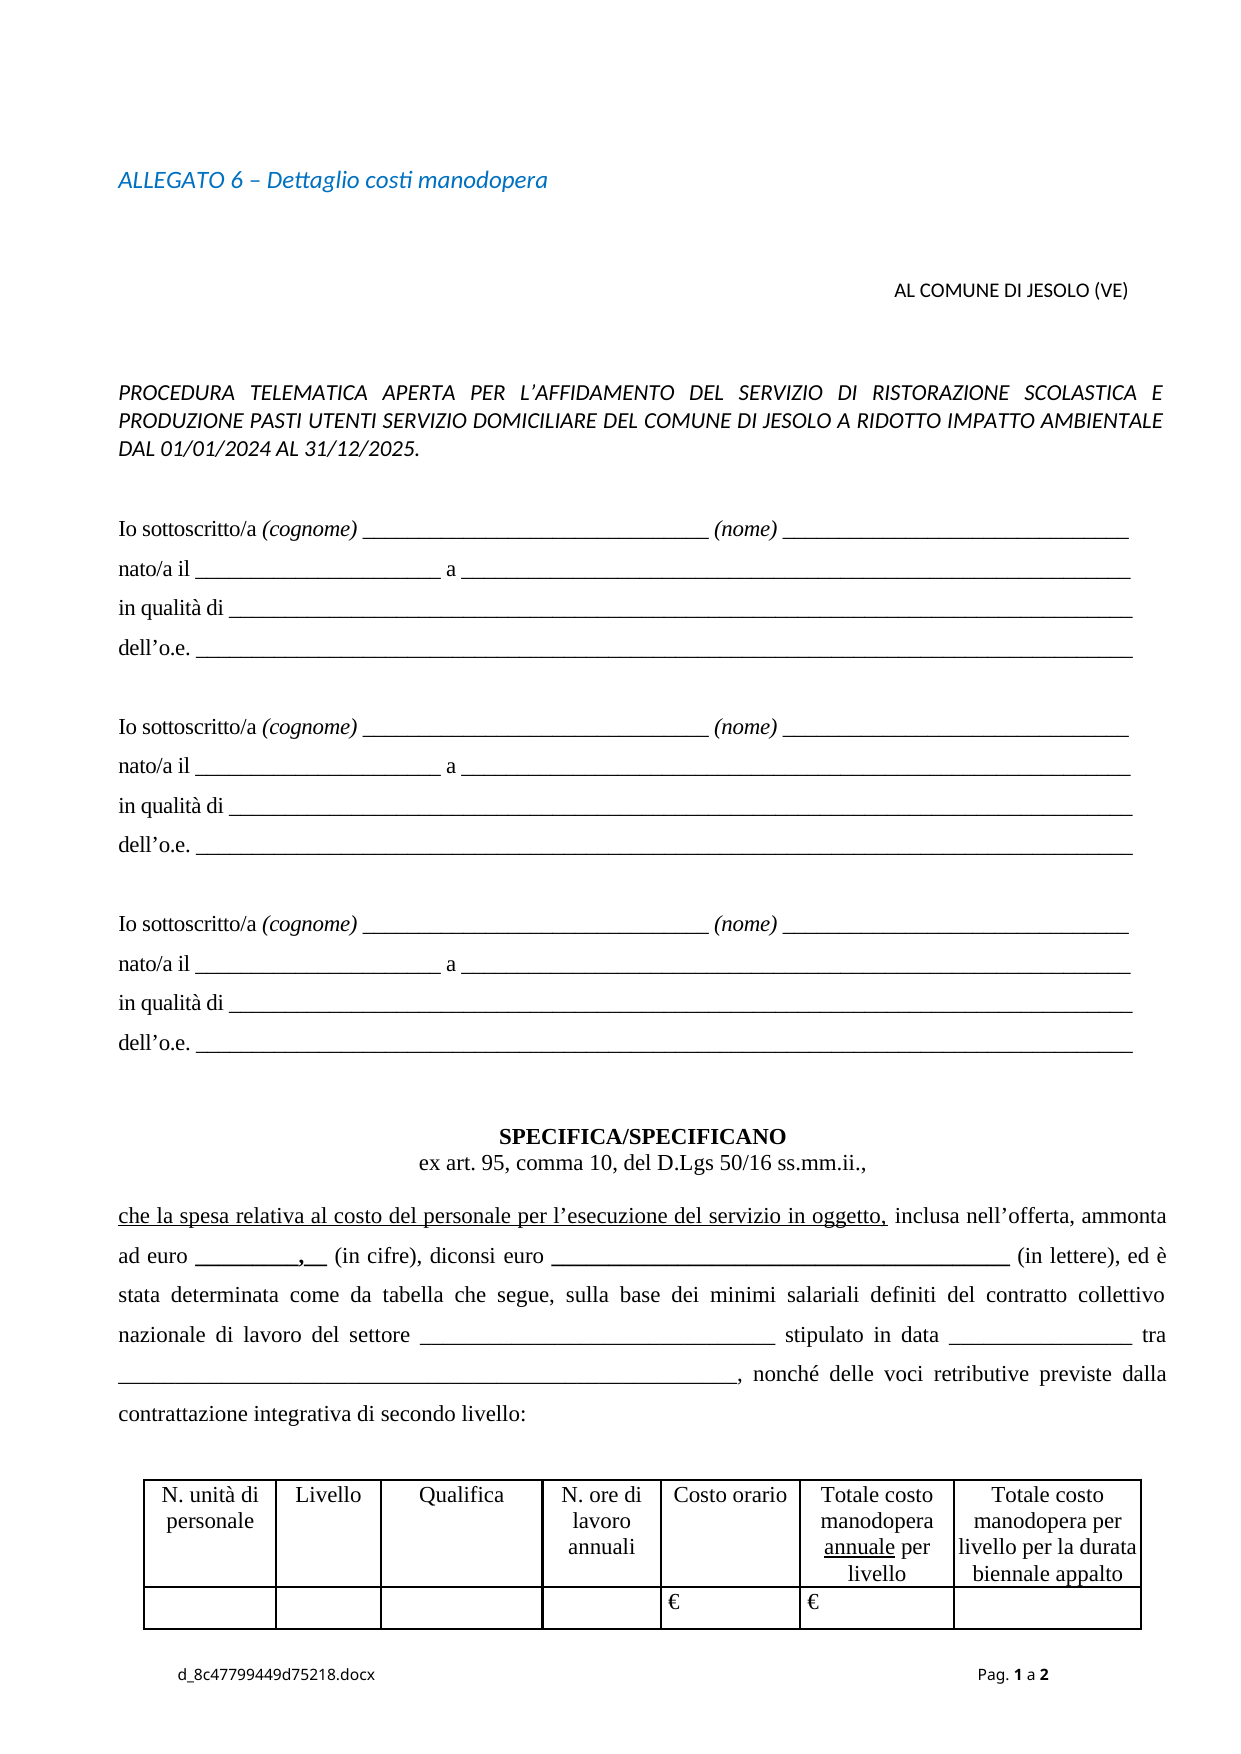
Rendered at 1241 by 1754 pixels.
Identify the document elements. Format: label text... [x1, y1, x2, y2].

table_cell [544, 1588, 660, 1627]
text in qualità di _________________________________________________________________________________ [118, 594, 1167, 621]
text dell’o.e. ____________________________________________________________________________________ [118, 1028, 1167, 1055]
table_cell [145, 1588, 275, 1627]
text Io sottoscritto/a (cognome) _______________________________ (nome) _______________________________ [118, 713, 1167, 739]
text SPECIFICA/SPECIFICANO [118, 1123, 1167, 1149]
table_cell [277, 1588, 380, 1627]
text in qualità di _________________________________________________________________________________ [118, 792, 1167, 818]
table_cell [382, 1588, 541, 1627]
text ALLEGATO 6 – Dettaglio costi manodopera [118, 164, 1167, 195]
text nato/a il ______________________ a ____________________________________________________________ [118, 949, 1167, 976]
text AL COMUNE DI JESOLO (VE) [856, 277, 1167, 303]
text Io sottoscritto/a (cognome) _______________________________ (nome) _______________________________ [118, 910, 1167, 936]
table_header N. ore di lavoro annuali [544, 1481, 660, 1586]
text dell’o.e. ____________________________________________________________________________________ [118, 634, 1167, 660]
text nato/a il ______________________ a ____________________________________________________________ [118, 555, 1167, 581]
text che la spesa relativa al costo del personale per l’esecuzione del servizio in oggetto, inclusa nell’offerta, ammonta ad euro _________,__ (in cifre), diconsi euro ________________________________________ (in lettere), ed è stata determinata come da tabella che segue, sulla base dei minimi salariali definiti del contratto collettivo nazionale di lavoro del settore _______________________________ stipulato in data ________________ tra ______________________________________________________, nonché delle voci retributive previste dalla contrattazione integrativa di secondo livello: [118, 1202, 1167, 1426]
text PROCEDURA TELEMATICA APERTA PER L’AFFIDAMENTO DEL SERVIZIO DI RISTORAZIONE SCOLASTICA E PRODUZIONE PASTI UTENTI SERVIZIO DOMICILIARE DEL COMUNE DI JESOLO A RIDOTTO IMPATTO AMBIENTALE DAL 01/01/2024 AL 31/12/2025. [118, 378, 1167, 463]
table_cell [955, 1588, 1140, 1627]
text nato/a il ______________________ a ____________________________________________________________ [118, 752, 1167, 778]
table_header Livello [277, 1481, 380, 1586]
table_cell € [801, 1588, 953, 1627]
text Io sottoscritto/a (cognome) _______________________________ (nome) _______________________________ [118, 515, 1167, 542]
text in qualità di _________________________________________________________________________________ [118, 989, 1167, 1015]
text dell’o.e. ____________________________________________________________________________________ [118, 831, 1167, 857]
table_header Qualifica [382, 1481, 541, 1586]
table_header Costo orario [662, 1481, 799, 1586]
table_header Totale costo manodopera per livello per la durata biennale appalto [955, 1481, 1140, 1586]
table_cell € [662, 1588, 799, 1627]
table_header N. unità di personale [145, 1481, 275, 1586]
table_header Totale costo manodopera annuale per livello [801, 1481, 953, 1586]
text ex art. 95, comma 10, del D.Lgs 50/16 ss.mm.ii., [118, 1149, 1167, 1176]
